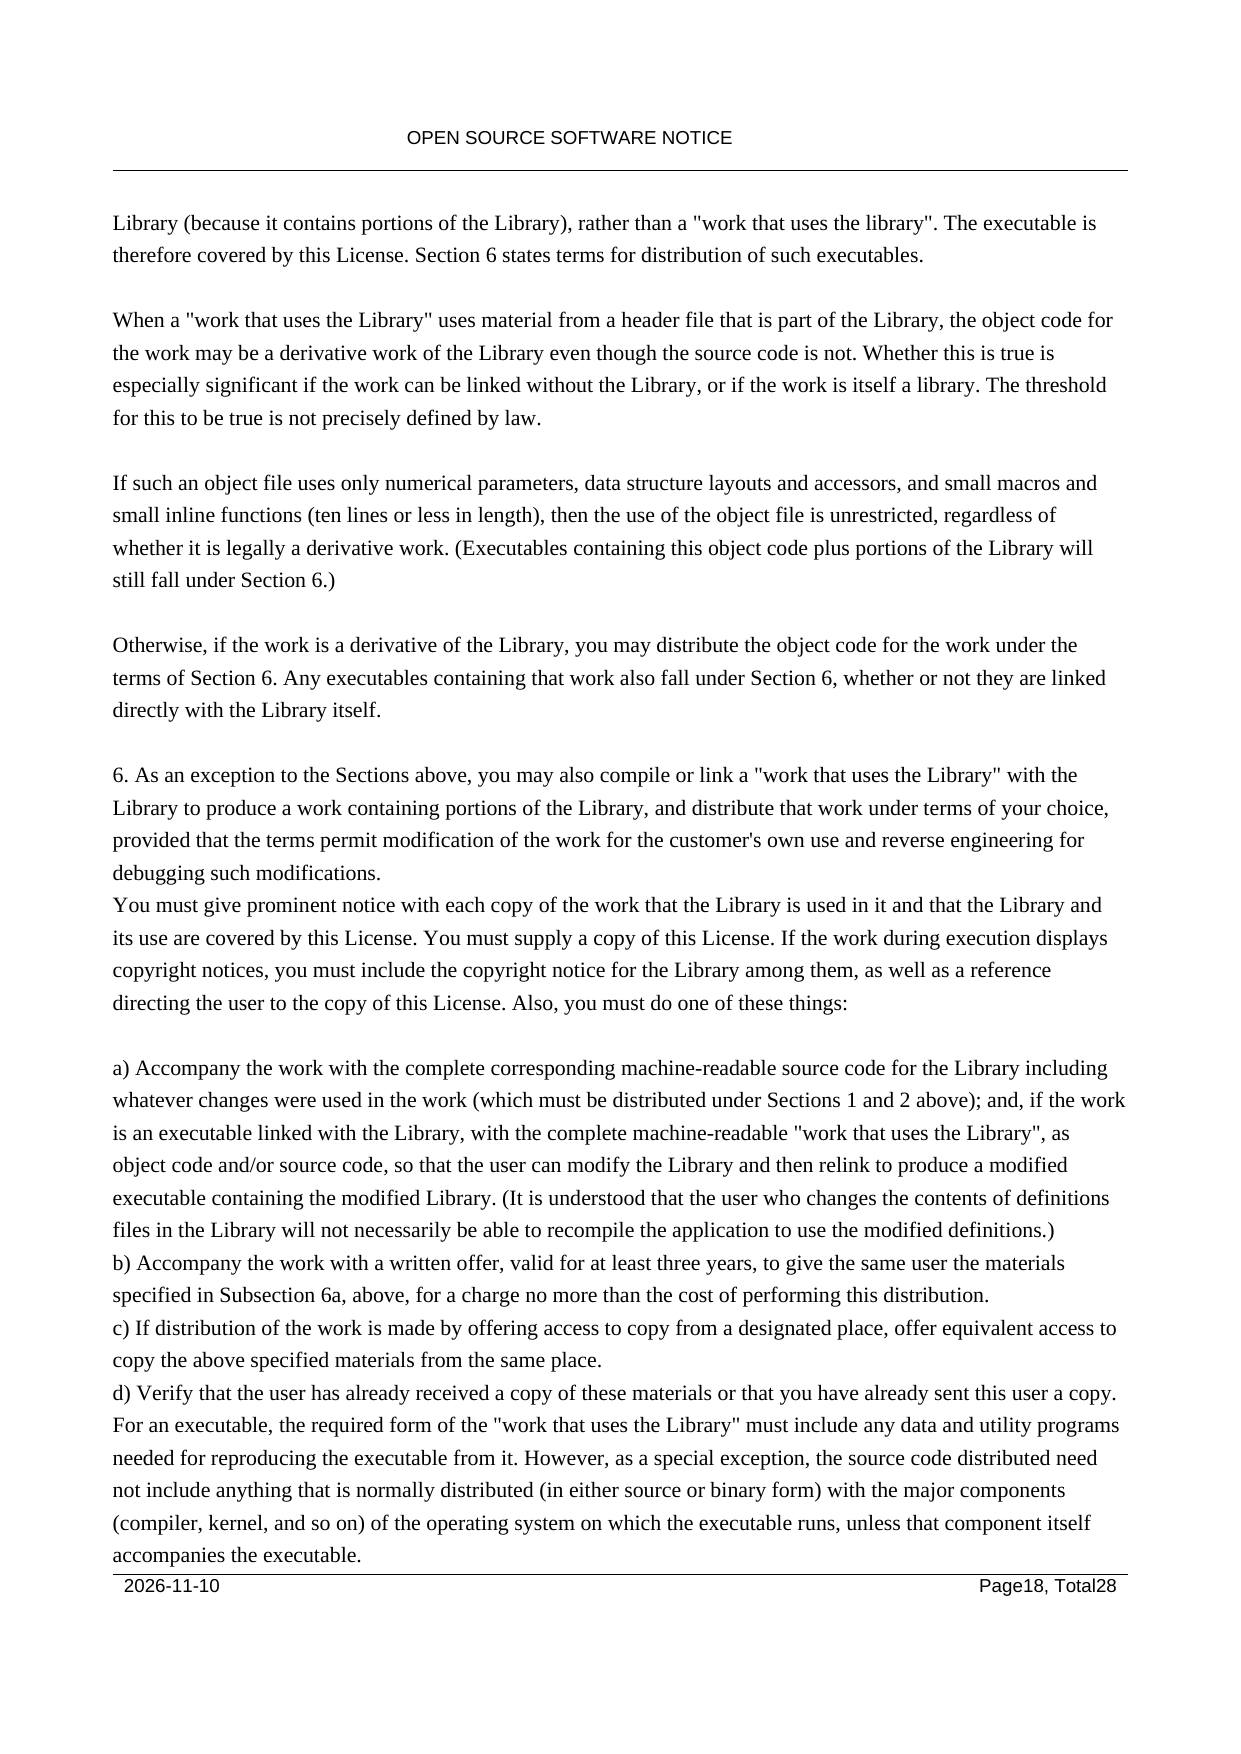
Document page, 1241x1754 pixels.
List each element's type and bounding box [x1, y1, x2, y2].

text [112, 206, 1128, 1571]
